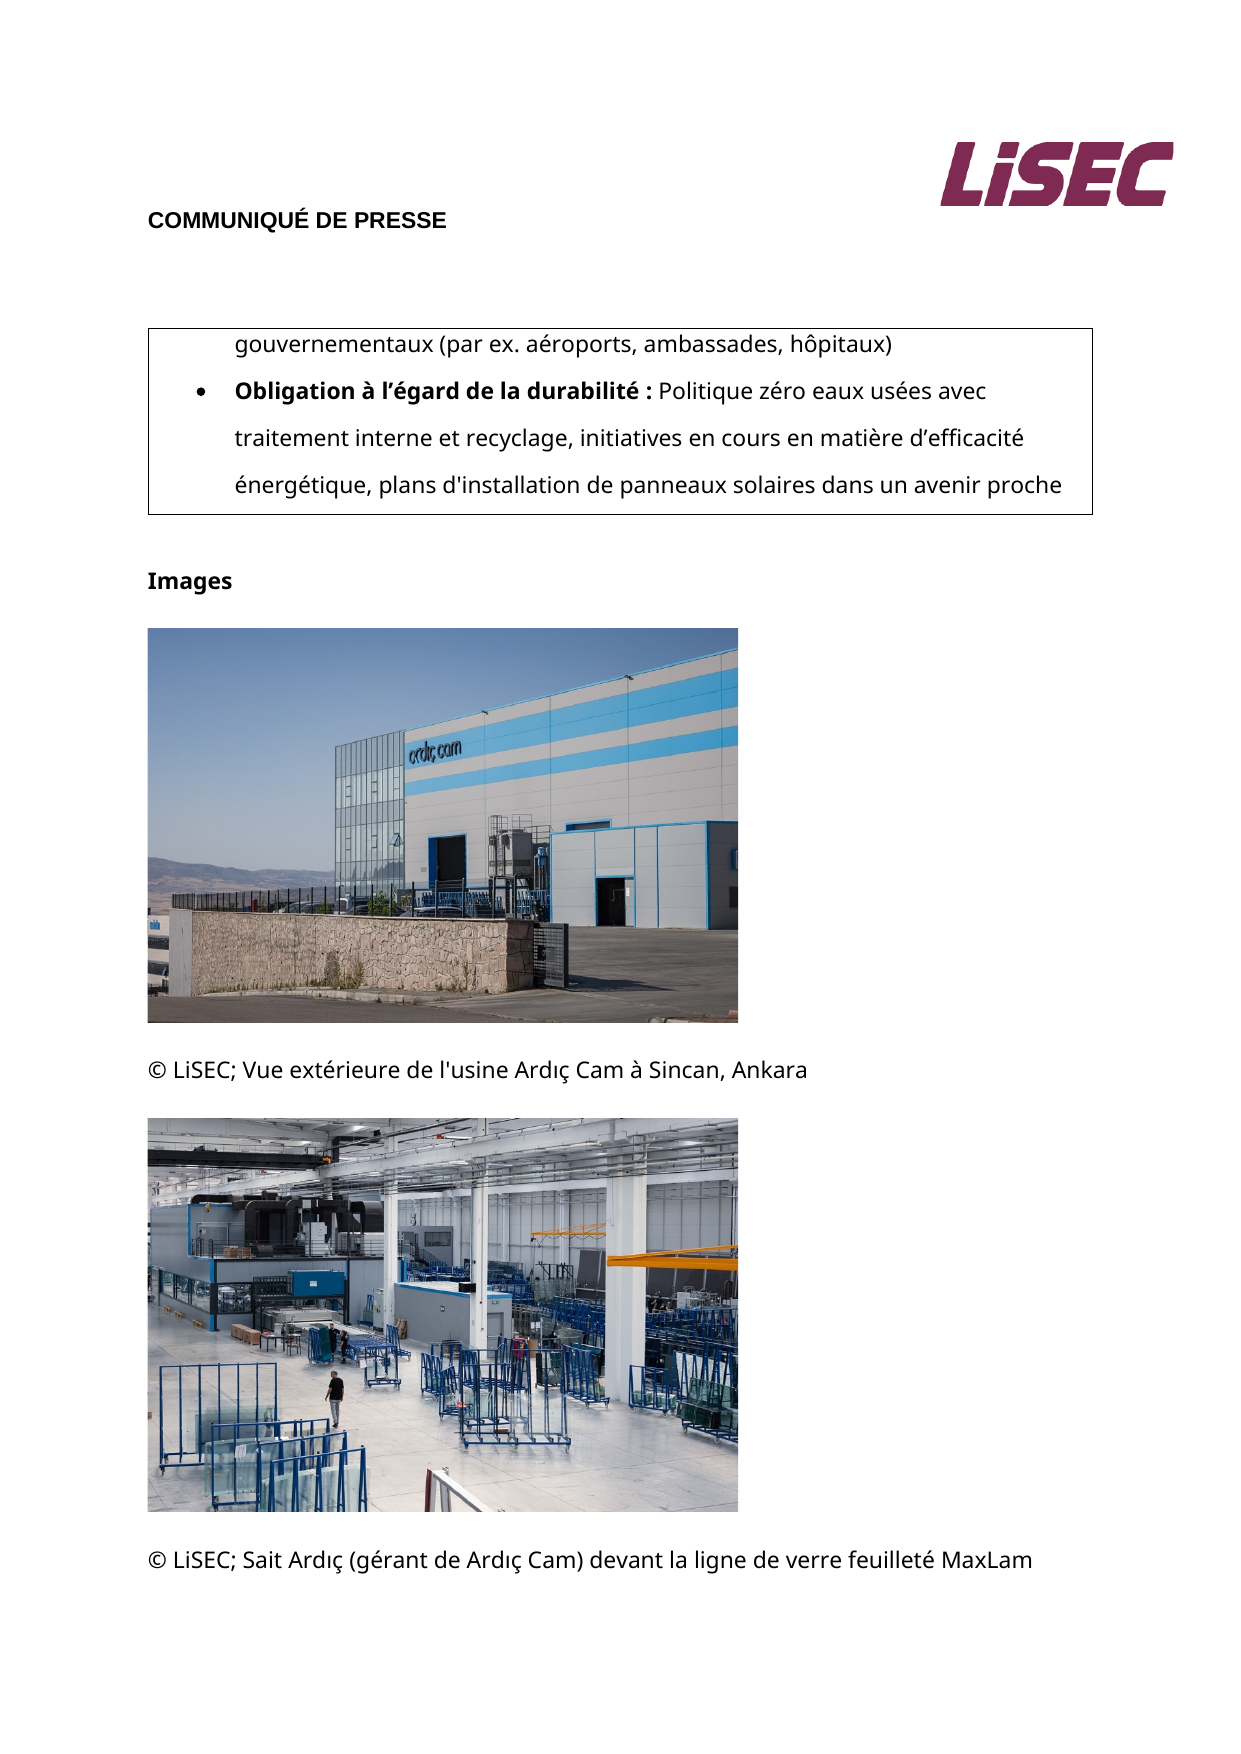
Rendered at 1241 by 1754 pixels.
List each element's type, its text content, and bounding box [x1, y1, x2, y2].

text © LiSEC; Vue extérieure de l'usine Ardıç Cam à Sincan, Ankara [148, 1054, 1093, 1086]
picture [147, 1118, 739, 1512]
picture [939, 142, 1173, 205]
picture [147, 628, 739, 1023]
text © LiSEC; Sait Ardıç (gérant de Ardıç Cam) devant la ligne de verre feuilleté MaxLam [148, 1544, 1093, 1575]
text Images [148, 565, 1093, 596]
